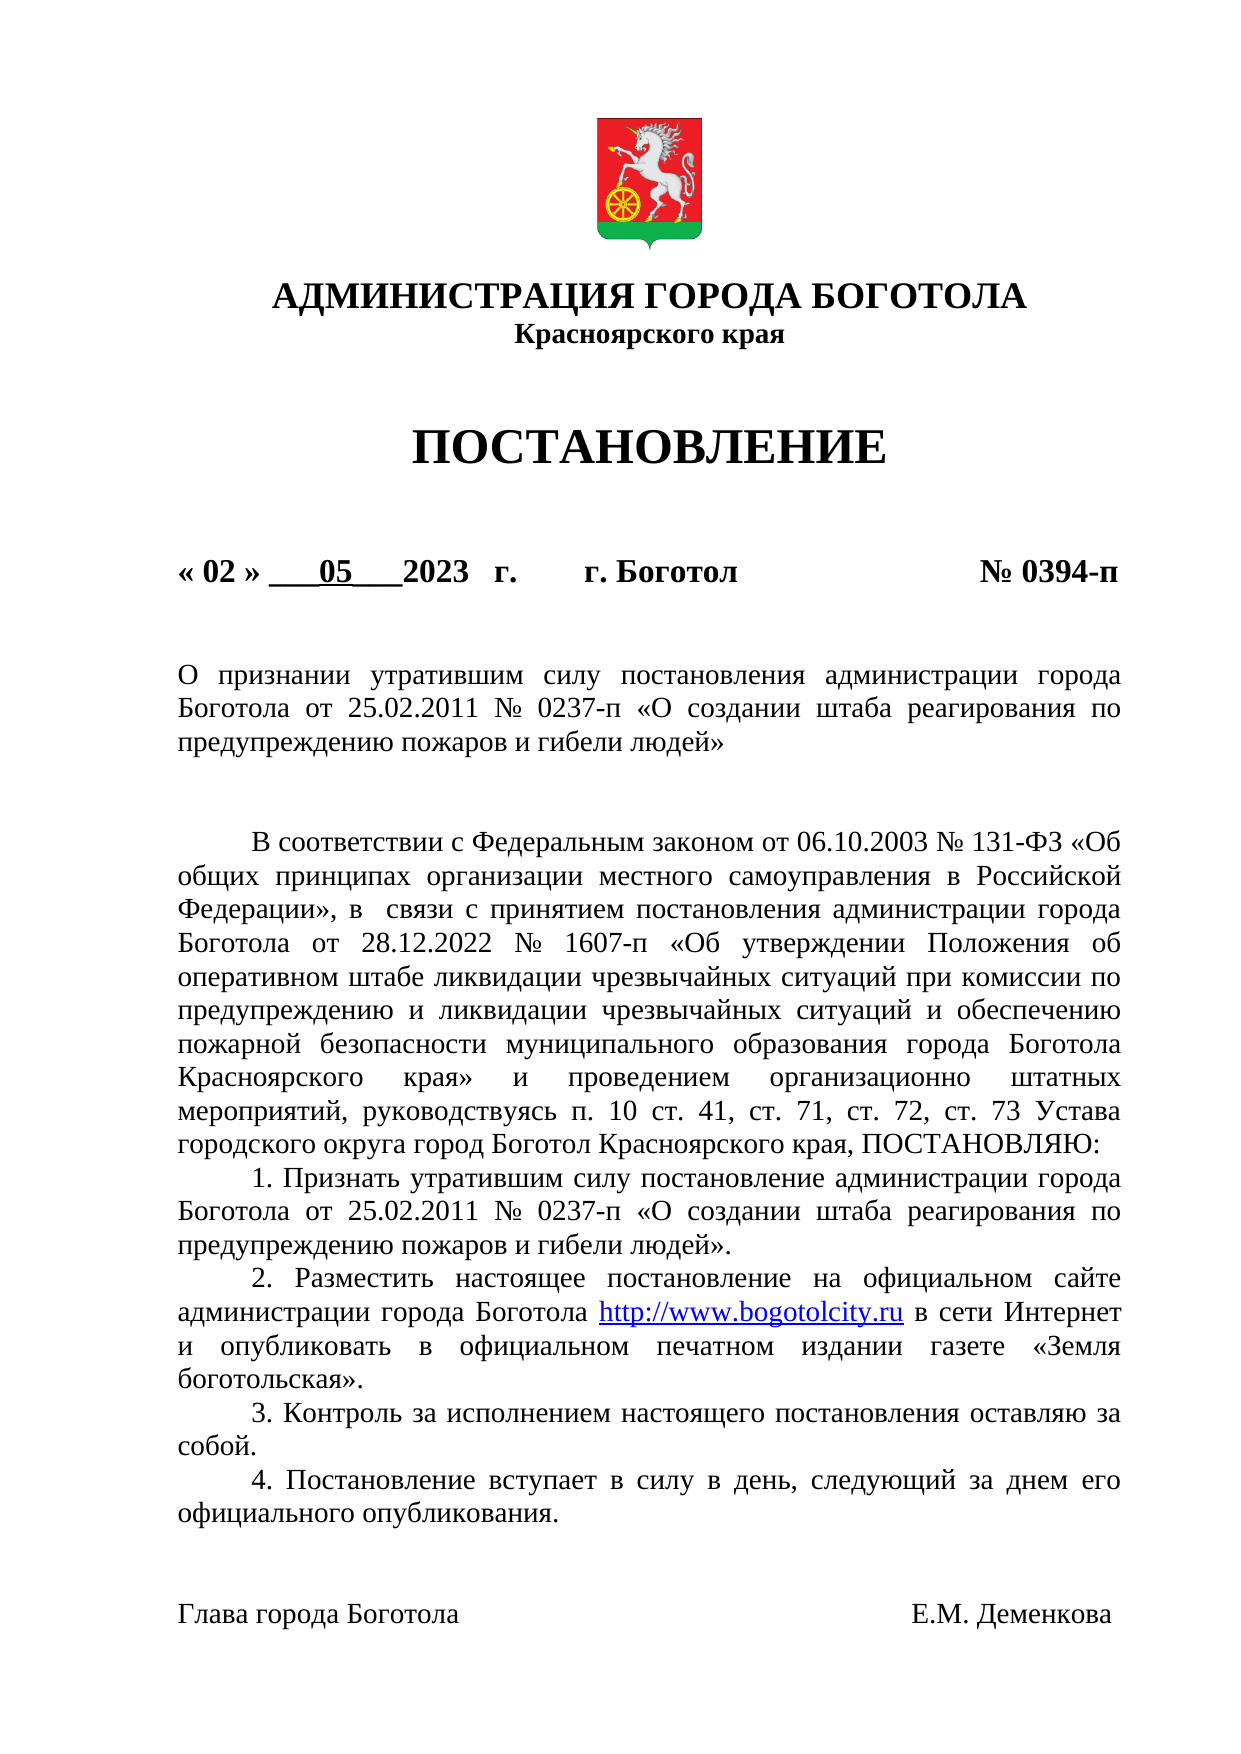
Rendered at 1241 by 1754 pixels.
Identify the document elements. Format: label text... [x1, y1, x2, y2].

picture [597, 118, 702, 250]
text 2. Разместить настоящее постановление на официальном сайте администрации города Боготола http://www.bogotolcity.ru в сети Интернет и опубликовать в официальном печатном издании газете «Земля боготольская». [177, 1261, 1122, 1395]
title О признании утратившим силу постановления администрации города Боготола от 25.02.2011 № 0237-п «О создании штаба реагирования по предупреждению пожаров и гибели людей» [177, 657, 1122, 757]
title 3. Контроль за исполнением настоящего постановления оставляю за собой. [177, 1395, 1122, 1462]
text 4. Постановление вступает в силу в день, следующий за днем его официального опубликования. [177, 1462, 1122, 1529]
text « 02 » ___05___2023 г. г. Боготол № 0394-п [177, 551, 1122, 590]
text Глава города Боготола Е.М. Деменкова [177, 1596, 1122, 1629]
text АДМИНИСТРАЦИЯ ГОРОДА БОГОТОЛА [177, 273, 1122, 317]
title В соответствии с Федеральным законом от 06.10.2003 № 131-ФЗ «Об общих принципах организации местного самоуправления в Российской Федерации», в связи с принятием постановления администрации города Боготола от 28.12.2022 № 1607-п «Об утверждении Положения об оперативном штабе ликвидации чрезвычайных ситуаций при комиссии по предупреждению и ликвидации чрезвычайных ситуаций и обеспечению пожарной безопасности муниципального образования города Боготола Красноярского края» и проведением организационно штатных мероприятий, руководствуясь п. 10 ст. 41, ст. 71, ст. 72, ст. 73 Устава городского округа город Боготол Красноярского края, ПОСТАНОВЛЯЮ: [177, 824, 1122, 1160]
title 1. Признать утратившим силу постановление администрации города Боготола от 25.02.2011 № 0237-п «О создании штаба реагирования по предупреждению пожаров и гибели людей». [177, 1160, 1122, 1261]
text Красноярского края [177, 317, 1122, 350]
text ПОСТАНОВЛЕНИЕ [177, 417, 1122, 475]
